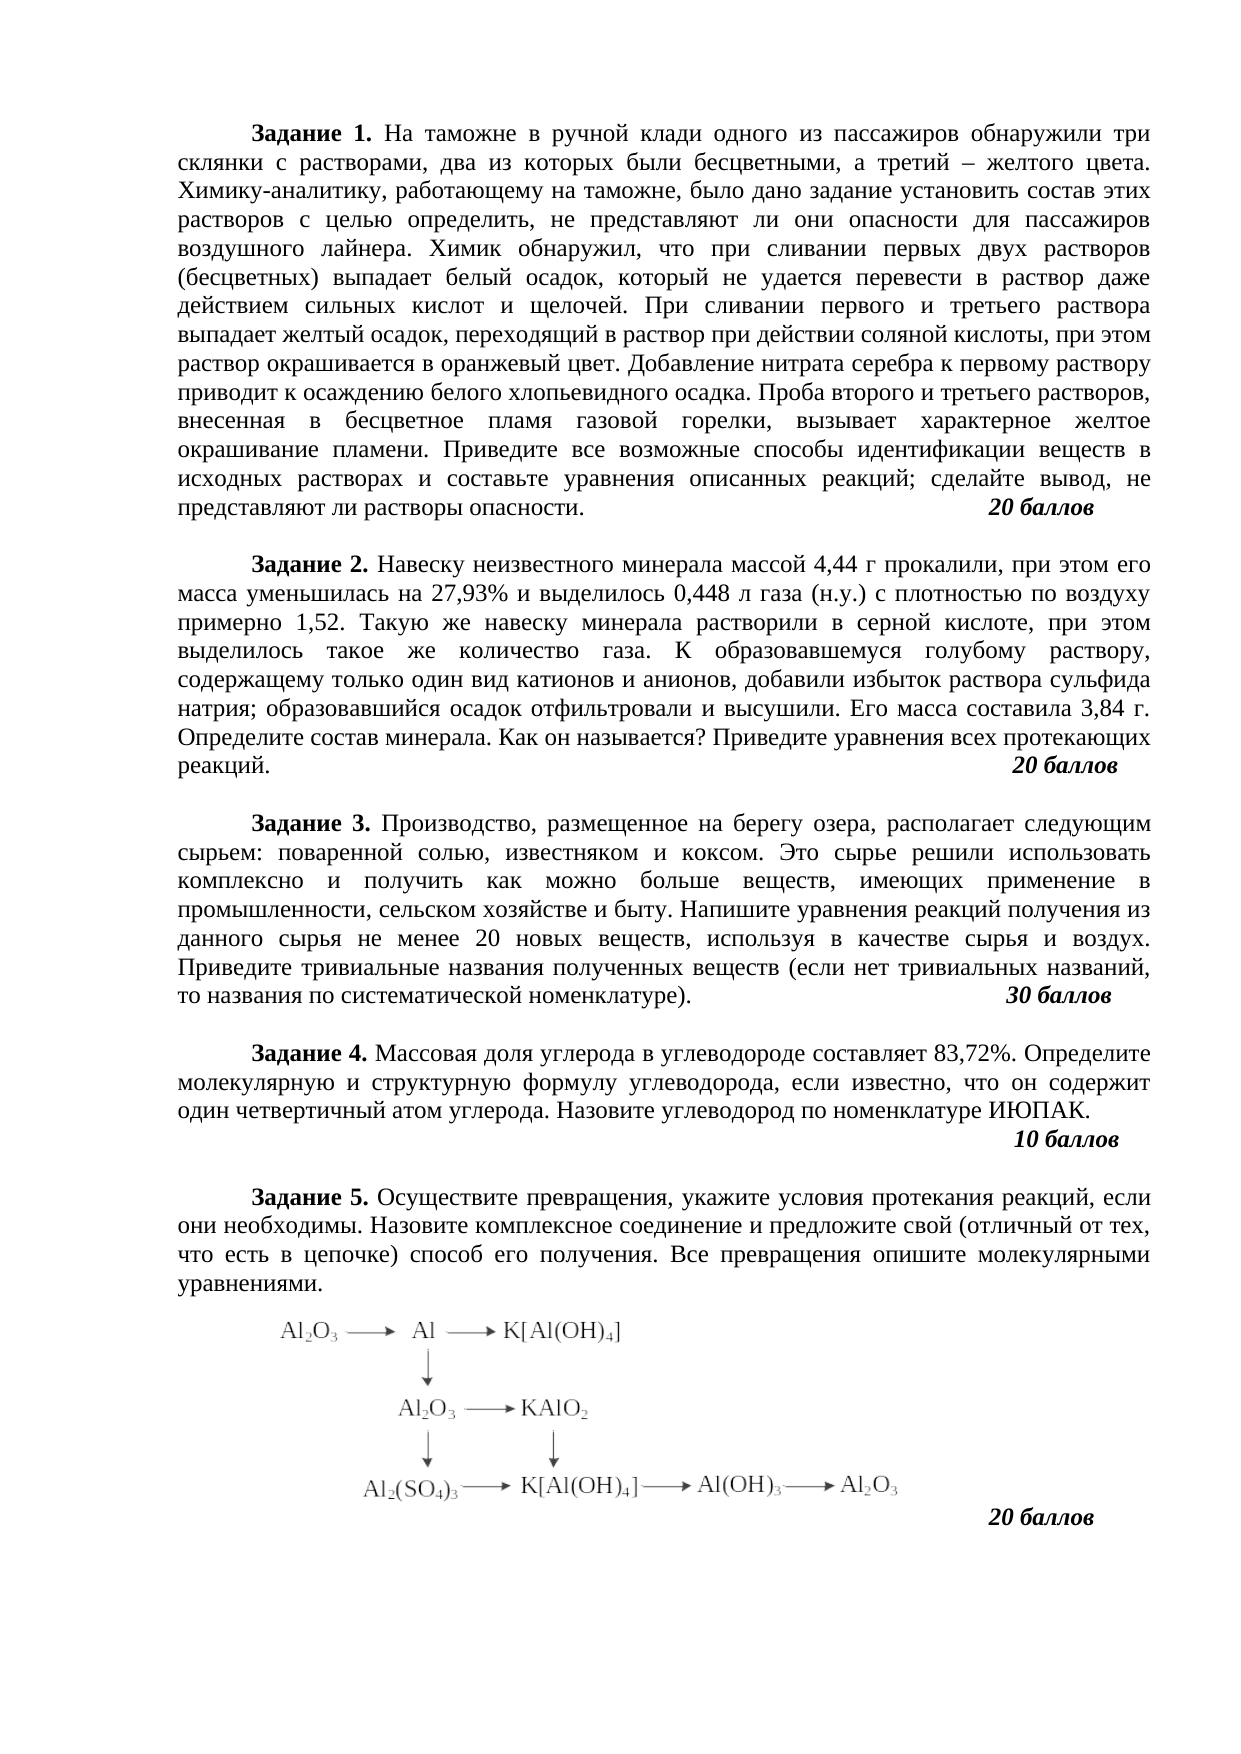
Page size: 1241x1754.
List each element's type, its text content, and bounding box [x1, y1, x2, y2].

text Задание 3. Производство, размещенное на берегу озера, располагает следующим сырьем: поваренной солью, известняком и коксом. Это сырье решили использовать комплексно и получить как можно больше веществ, имеющих применение в промышленности, сельском хозяйстве и быту. Напишите уравнения реакций получения из данного сырья не менее 20 новых веществ, используя в качестве сырья и воздух. Приведите тривиальные названия полученных веществ (если нет тривиальных названий, то названия по систематической номенклатуре). 30 баллов [177, 808, 1152, 1009]
text 20 баллов [177, 1297, 1152, 1530]
list Задание 1. На таможне в ручной клади одного из пассажиров обнаружили три склянки с растворами, два из которых были бесцветными, а третий – желтого цвета. Химику-аналитику, работающему на таможне, было дано задание установить состав этих растворов с целью определить, не представляют ли они опасности для пассажиров воздушного лайнера. Химик обнаружил, что при сливании первых двух растворов (бесцветных) выпадает белый осадок, который не удается перевести в раствор даже действием сильных кислот и щелочей. При сливании первого и третьего раствора выпадает желтый осадок, переходящий в раствор при действии соляной кислоты, при этом раствор окрашивается в оранжевый цвет. Добавление нитрата серебра к первому раствору приводит к осаждению белого хлопьевидного осадка. Проба второго и третьего растворов, внесенная в бесцветное пламя газовой горелки, вызывает характерное желтое окрашивание пламени. Приведите все возможные способы идентификации веществ в исходных растворах и составьте уравнения описанных реакций; сделайте вывод, не представляют ли растворы опасности. 20 баллов [177, 118, 1152, 521]
text Задание 5. Осуществите превращения, укажите условия протекания реакций, если они необходимы. Назовите комплексное соединение и предложите свой (отличный от тех, что есть в цепочке) способ его получения. Все превращения опишите молекулярными уравнениями. [177, 1182, 1152, 1297]
list Задание 2. Навеску неизвестного минерала массой 4,44 г прокалили, при этом его масса уменьшилась на 27,93% и выделилось газа (н.у.) с плотностью по воздуху примерно 1,52. Такую же навеску минерала растворили в серной кислоте, при этом выделилось такое же количество газа. К образовавшемуся голубому раствору, содержащему только один вид катионов и анионов, добавили избыток раствора сульфида натрия; образовавшийся осадок отфильтровали и высушили. Его масса составила 3,84 г. Определите состав минерала. Как он называется? Приведите уравнения всех протекающих реакций. 20 баллов [177, 549, 1152, 779]
text 10 баллов [988, 1124, 1152, 1153]
text Задание 4. Массовая доля углерода в углеводороде составляет 83,72%. Определите молекулярную и структурную формулу углеводорода, если известно, что он содержит один четвертичный атом углерода. Назовите углеводород по номенклатуре ИЮПАК. [177, 1038, 1152, 1124]
